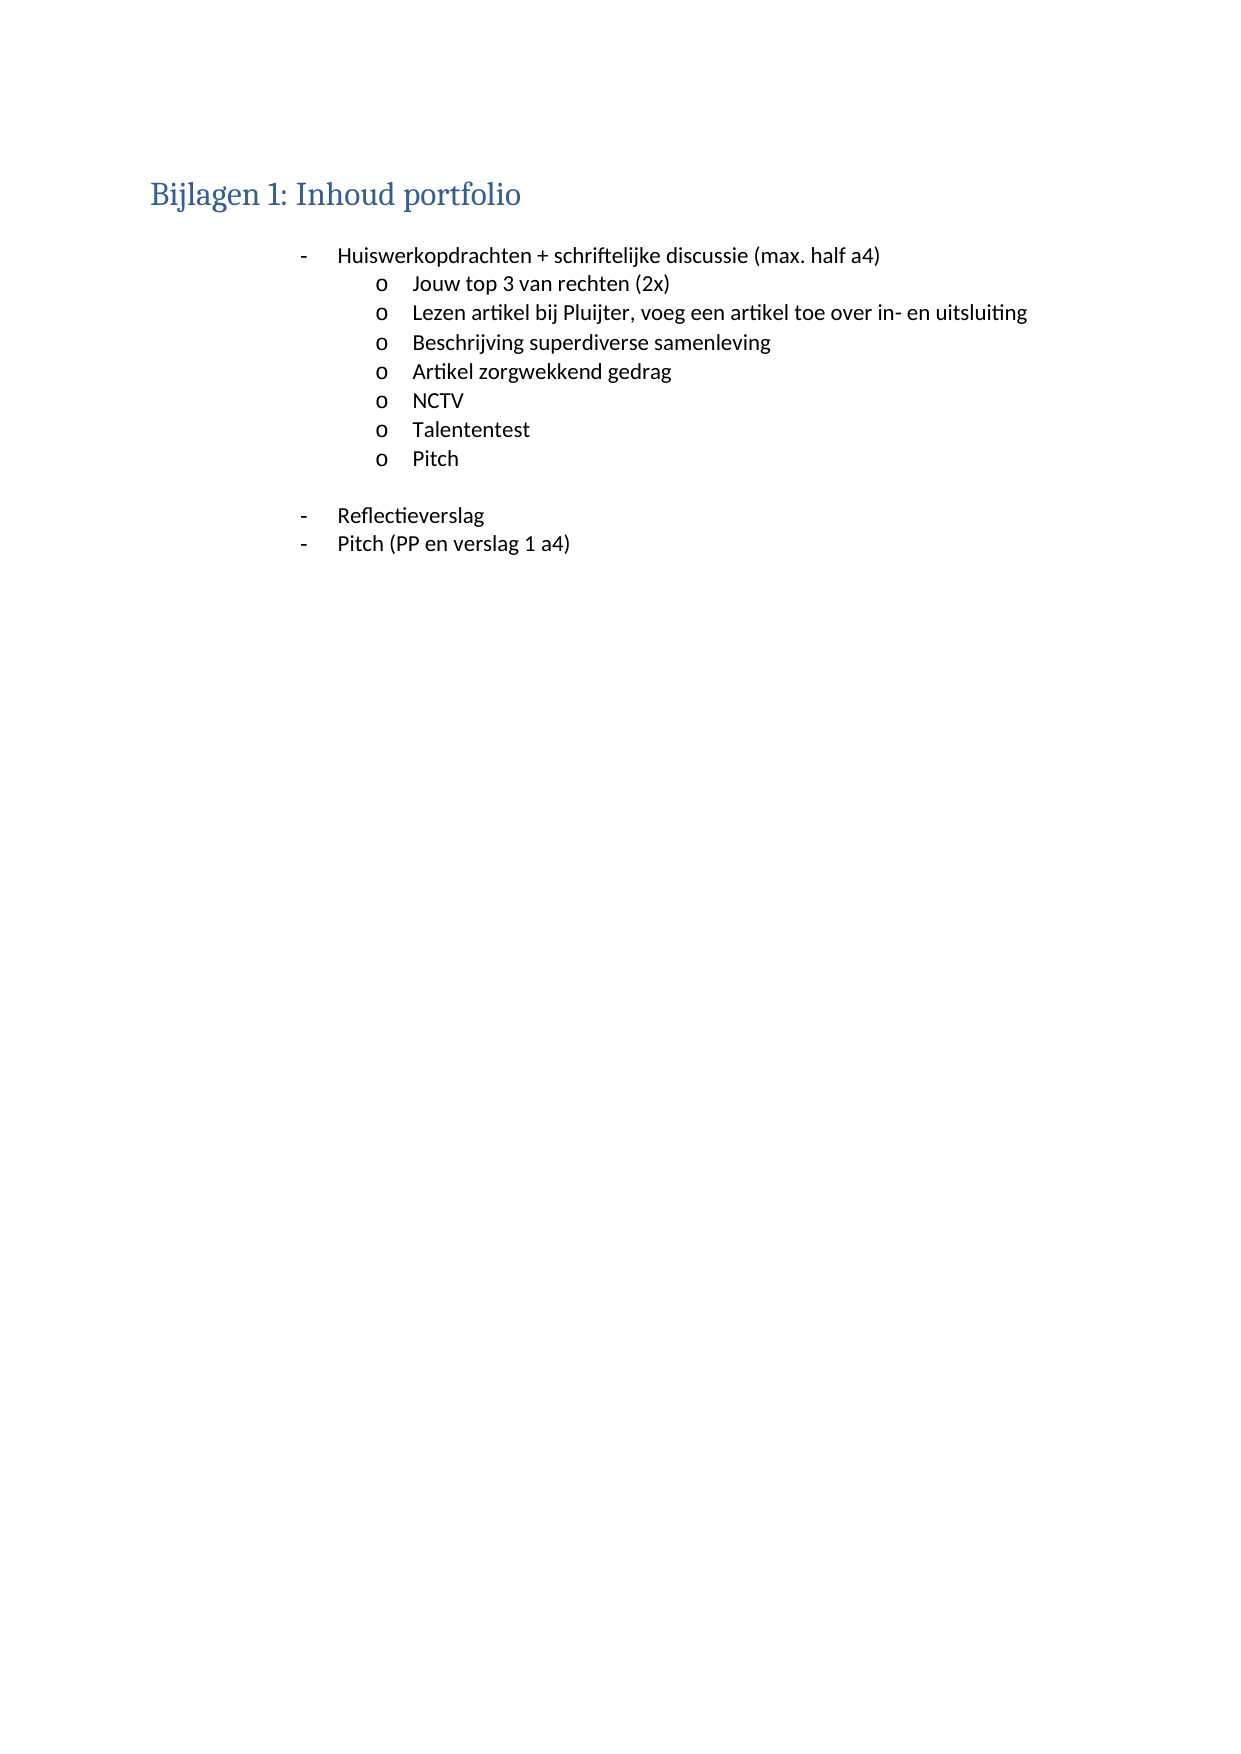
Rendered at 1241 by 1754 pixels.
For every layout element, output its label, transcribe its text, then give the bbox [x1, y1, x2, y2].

list Talententest [375, 415, 1090, 444]
list Artikel zorgwekkend gedrag [375, 357, 1090, 386]
list Huiswerkopdrachten + schriftelijke discussie (max. half a4) [300, 241, 1090, 269]
list NCTV [375, 386, 1090, 415]
list Lezen artikel bij Pluijter, voeg een artikel toe over in- en uitsluiting [375, 298, 1090, 328]
list Jouw top 3 van rechten (2x) [375, 269, 1090, 298]
list Pitch [375, 444, 1090, 473]
list Beschrijving superdiverse samenleving [375, 328, 1090, 357]
list Reflectieverslag [300, 502, 1090, 529]
subtitle Bijlagen 1: Inhoud portfolio [150, 175, 1090, 213]
list Pitch (PP en verslag 1 a4) [300, 529, 1090, 558]
